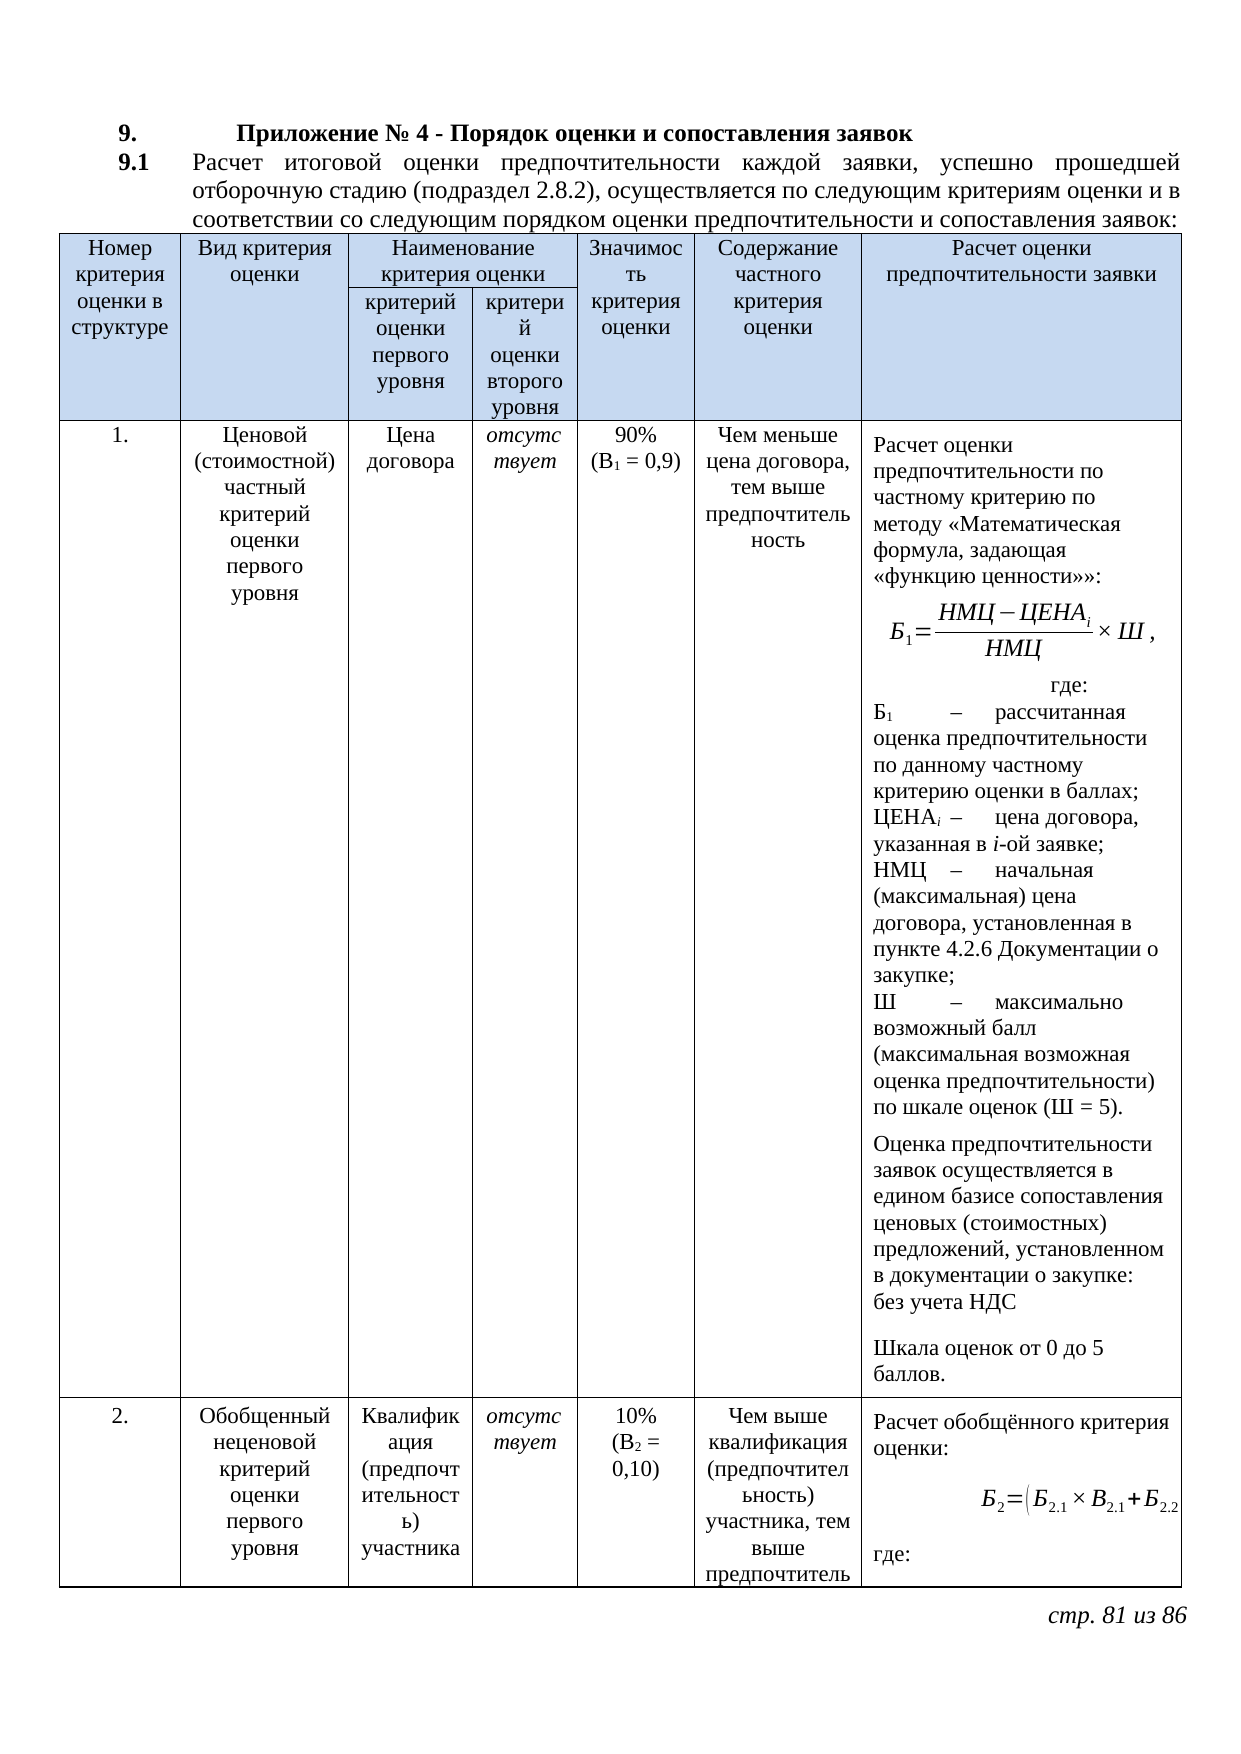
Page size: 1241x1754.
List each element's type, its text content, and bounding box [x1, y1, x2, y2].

table_cell 90% (В1 = 0,9) [578, 421, 694, 1397]
table_cell 1. [60, 421, 180, 1397]
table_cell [349, 1398, 472, 1586]
table_cell 2. [60, 1398, 180, 1586]
table_header Вид критерия оценки [181, 234, 348, 420]
table_cell критерий оценки первого уровня [349, 288, 472, 420]
table_header Наименование критерия оценки [349, 234, 577, 287]
table_cell отсутствует [473, 421, 577, 1397]
list Расчет итоговой оценки предпочтительности каждой заявки, успешно прошедшей отборочную стадию (подраздел 2.8.2), осуществляется по следующим критериям оценки и в соответствии со следующим порядком оценки предпочтительности и сопоставления заявок: [118, 147, 1181, 233]
table_header Расчет оценки предпочтительности заявки [862, 234, 1181, 420]
table_header Номер критерия оценки в структуре [60, 234, 180, 420]
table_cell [181, 1398, 348, 1586]
table_header Значимость критерия оценки [578, 234, 694, 420]
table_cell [695, 1398, 861, 1586]
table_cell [862, 1398, 1181, 1586]
table_cell критерий оценки второго уровня [473, 288, 577, 420]
table_cell отсутствует [473, 1398, 577, 1586]
table_header Содержание частного критерия оценки [695, 234, 861, 420]
table_cell Чем меньше цена договора, тем выше предпочтительность [695, 421, 861, 1397]
table_cell Цена договора [349, 421, 472, 1397]
table_cell Расчет оценки предпочтительности по частному критерию по методу «Математическая формула, задающая «функцию ценности»»: где: Б1 – рассчитанная оценка предпочтительности по данному частному критерию оценки в баллах; ЦЕНАi – цена договора, указанная в i-ой заявке; НМЦ – начальная (максимальная) цена договора, установленная в пункте 4.2.6 Документации о закупке; Ш – максимально возможный балл (максимальная возможная оценка предпочтительности) по шкале оценок (Ш = 5). Оценка предпочтительности заявок осуществляется в едином базисе сопоставления ценовых (стоимостных) предложений, установленном в документации о закупке: без учета НДС Шкала оценок от 0 до 5 баллов. [862, 421, 1181, 1397]
table_cell Ценовой (стоимостной) частный критерий оценки первого уровня [181, 421, 348, 1397]
subtitle Приложение № 4 - Порядок оценки и сопоставления заявок [118, 118, 1181, 147]
table_cell 10% (В2 = 0,10) [578, 1398, 694, 1586]
